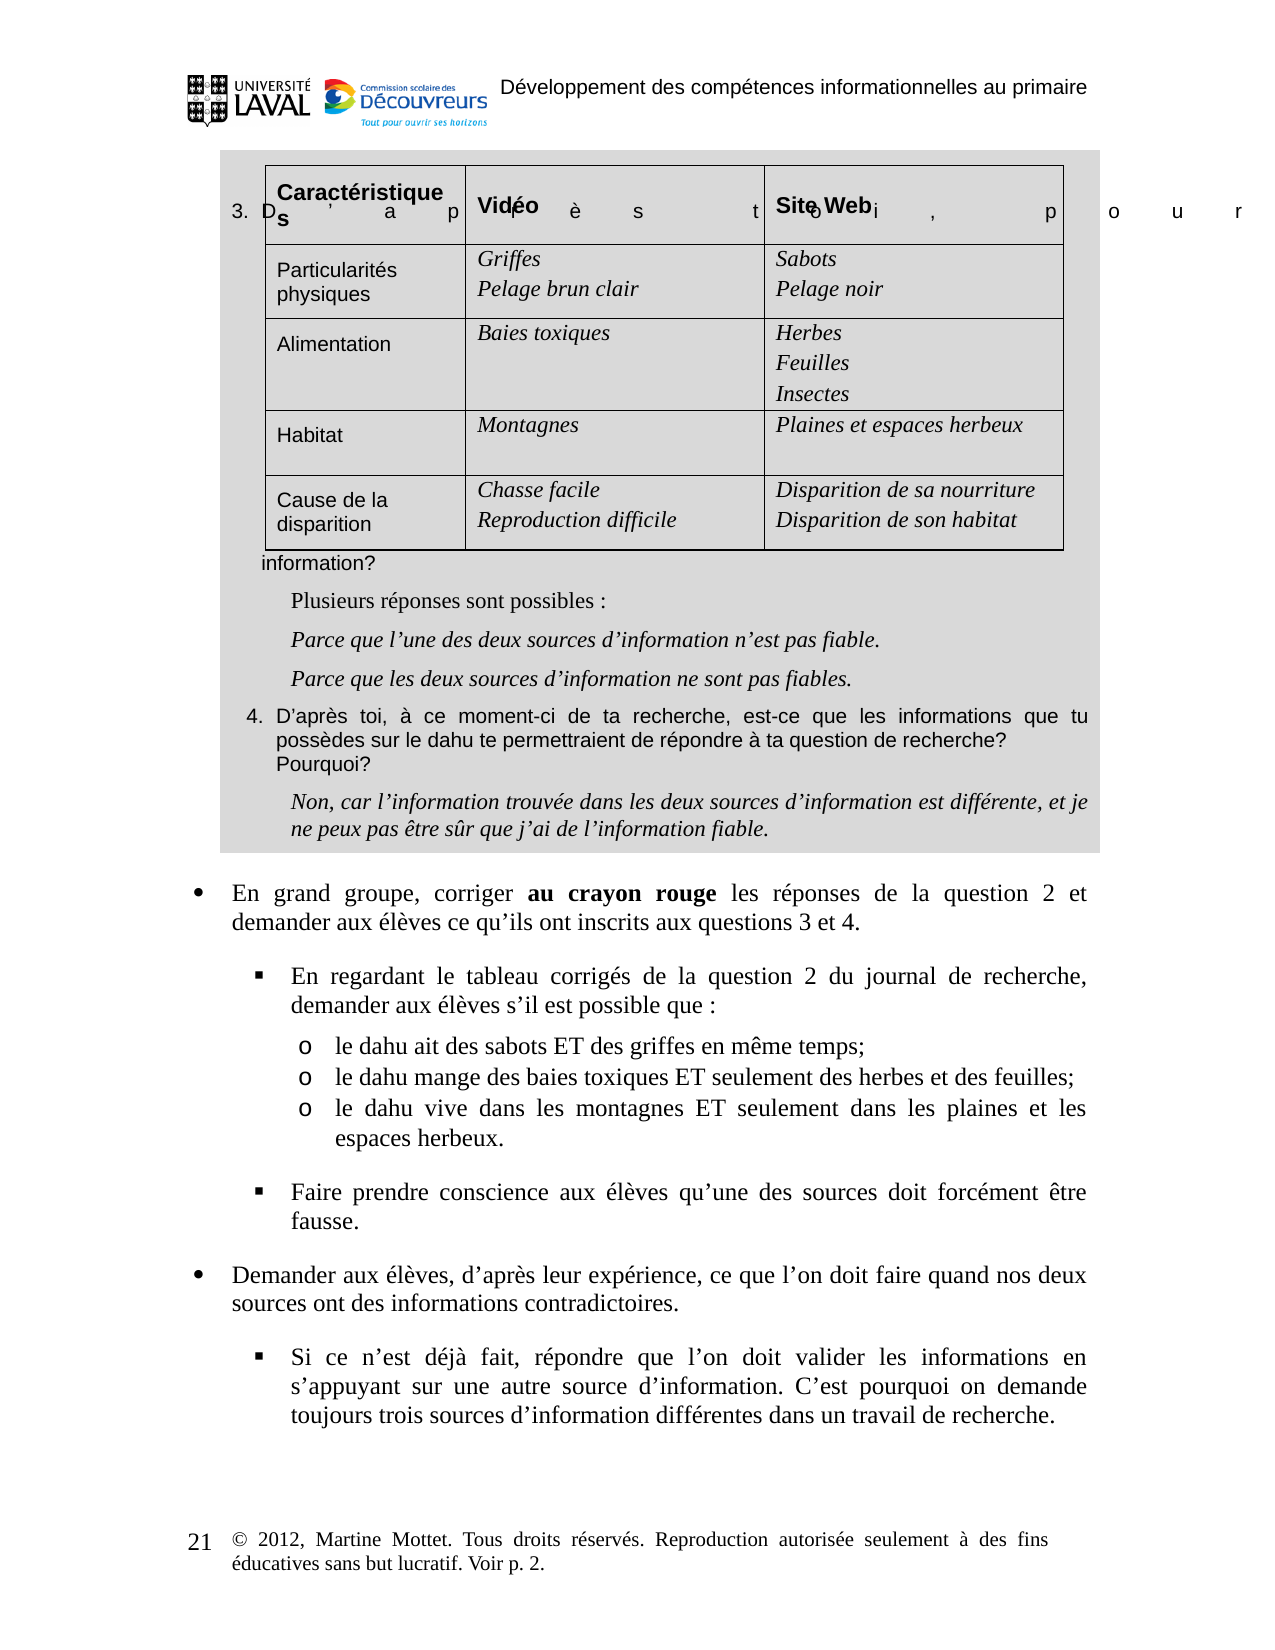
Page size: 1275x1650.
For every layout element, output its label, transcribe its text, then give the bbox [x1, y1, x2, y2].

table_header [220, 150, 1100, 853]
list le dahu mange des baies toxiques ET seulement des herbes et des feuilles; [298, 1062, 1088, 1093]
text Si ce n’est déjà fait, répondre que l’on doit valider les informations en s’appuyant sur une autre source d’information. C’est pourquoi on demande toujours trois sources d’information différentes dans un travail de recherche. [253, 1342, 1088, 1428]
list le dahu vive dans les montagnes ET seulement dans les plaines et les espaces herbeux. [298, 1093, 1088, 1152]
text Faire prendre conscience aux élèves qu’une des sources doit forcément être fausse. [253, 1177, 1088, 1235]
picture [324, 79, 487, 127]
text En regardant le tableau corrigés de la question 2 du journal de recherche, demander aux élèves s’il est possible que : [253, 961, 1088, 1018]
list le dahu ait des sabots ET des griffes en même temps; [298, 1031, 1088, 1062]
text En grand groupe, corriger au crayon rouge les réponses de la question 2 et demander aux élèves ce qu’ils ont inscrits aux questions 3 et 4. [194, 878, 1088, 936]
picture [187, 75, 311, 127]
text Demander aux élèves, d’après leur expérience, ce que l’on doit faire quand nos deux sources ont des informations contradictoires. [194, 1260, 1088, 1317]
